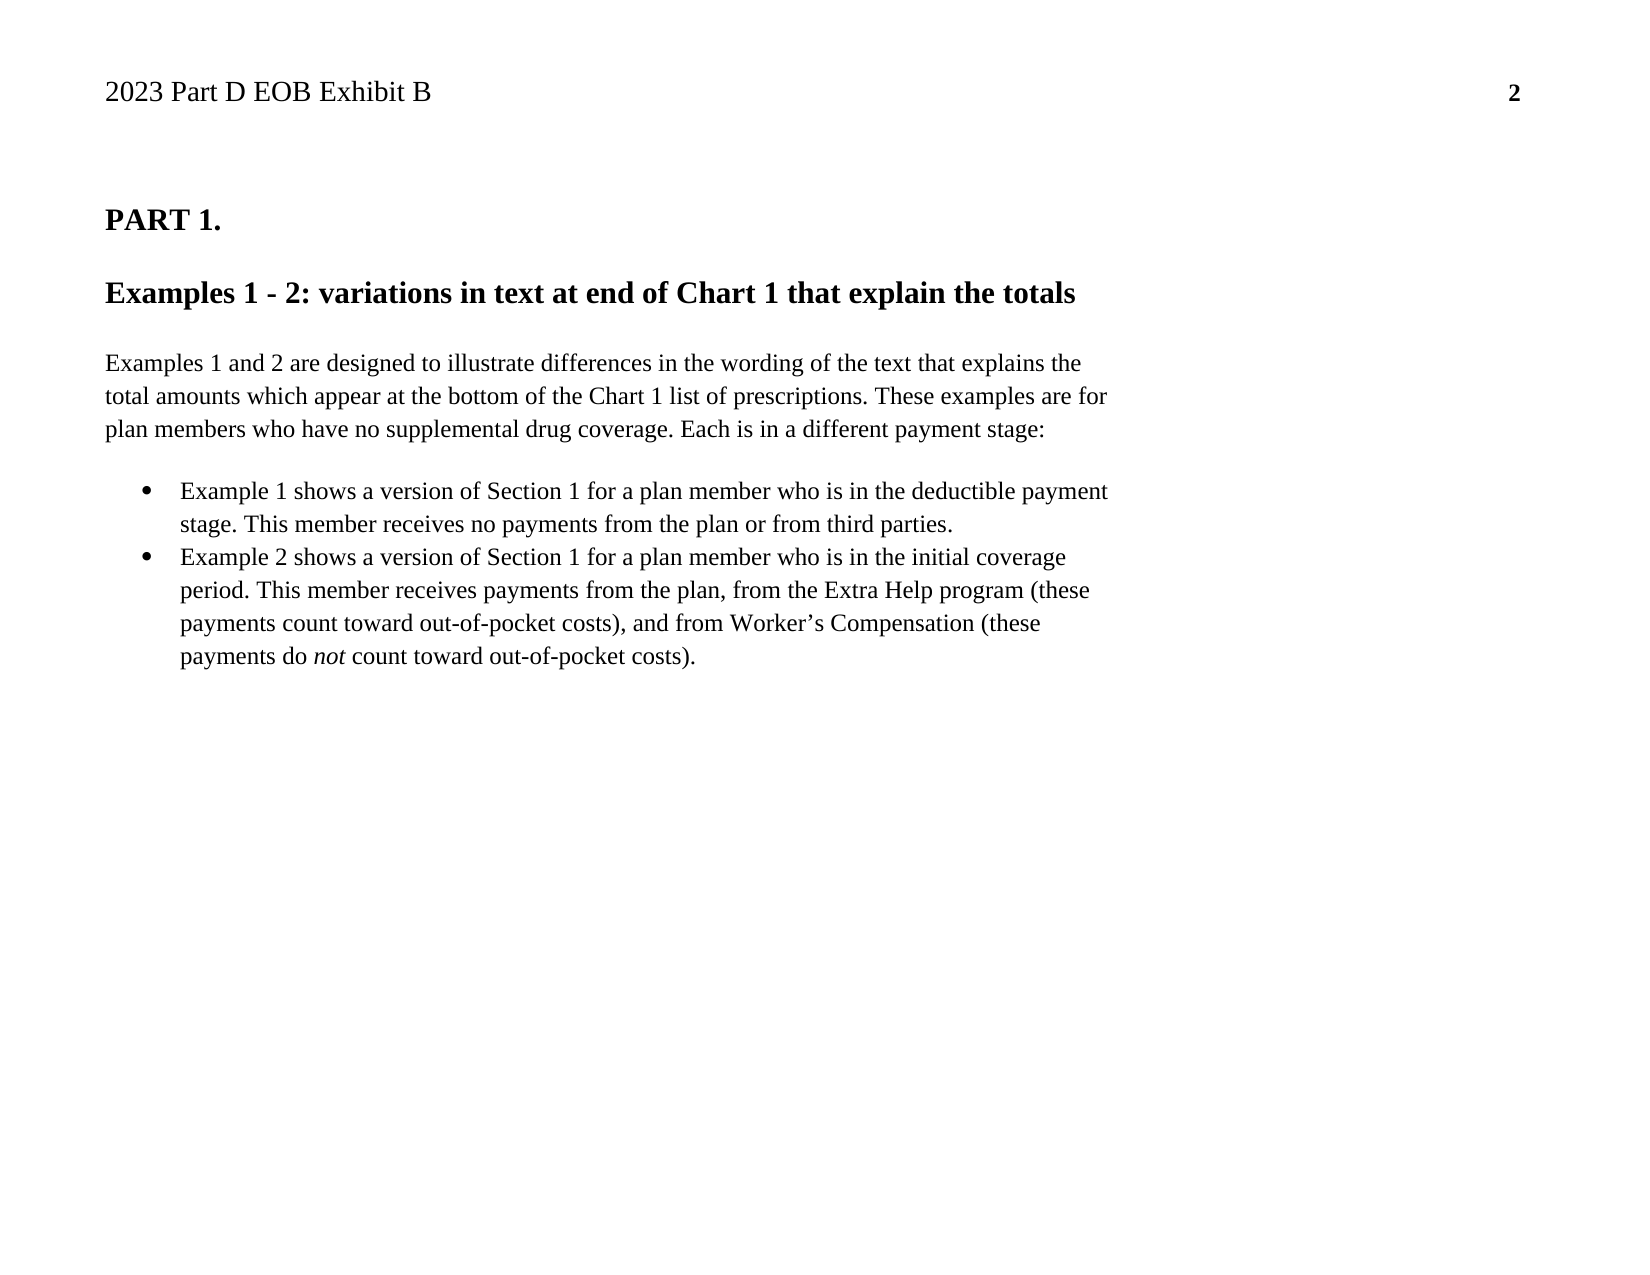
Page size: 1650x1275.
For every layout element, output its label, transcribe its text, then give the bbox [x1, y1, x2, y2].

list Example 2 shows a version of Section 1 for a plan member who is in the initial coverage period. This member receives payments from the plan, from the Extra Help program (these payments count toward out-of-pocket costs), and from Worker’s Compensation (these payments do not count toward out-of-pocket costs). [142, 542, 1117, 670]
subtitle Examples 1 - 2: variations in text at end of Chart 1 that explain the totals [105, 275, 1146, 311]
text Examples 1 and 2 are designed to illustrate differences in the wording of the text that explains the total amounts which appear at the bottom of the Chart 1 list of prescriptions. These examples are for plan members who have no supplemental drug coverage. Each is in a different payment stage: [105, 348, 1117, 443]
list Example 1 shows a version of Section 1 for a plan member who is in the deductible payment stage. This member receives no payments from the plan or from third parties. [142, 476, 1117, 538]
subtitle PART 1. [105, 201, 1146, 237]
